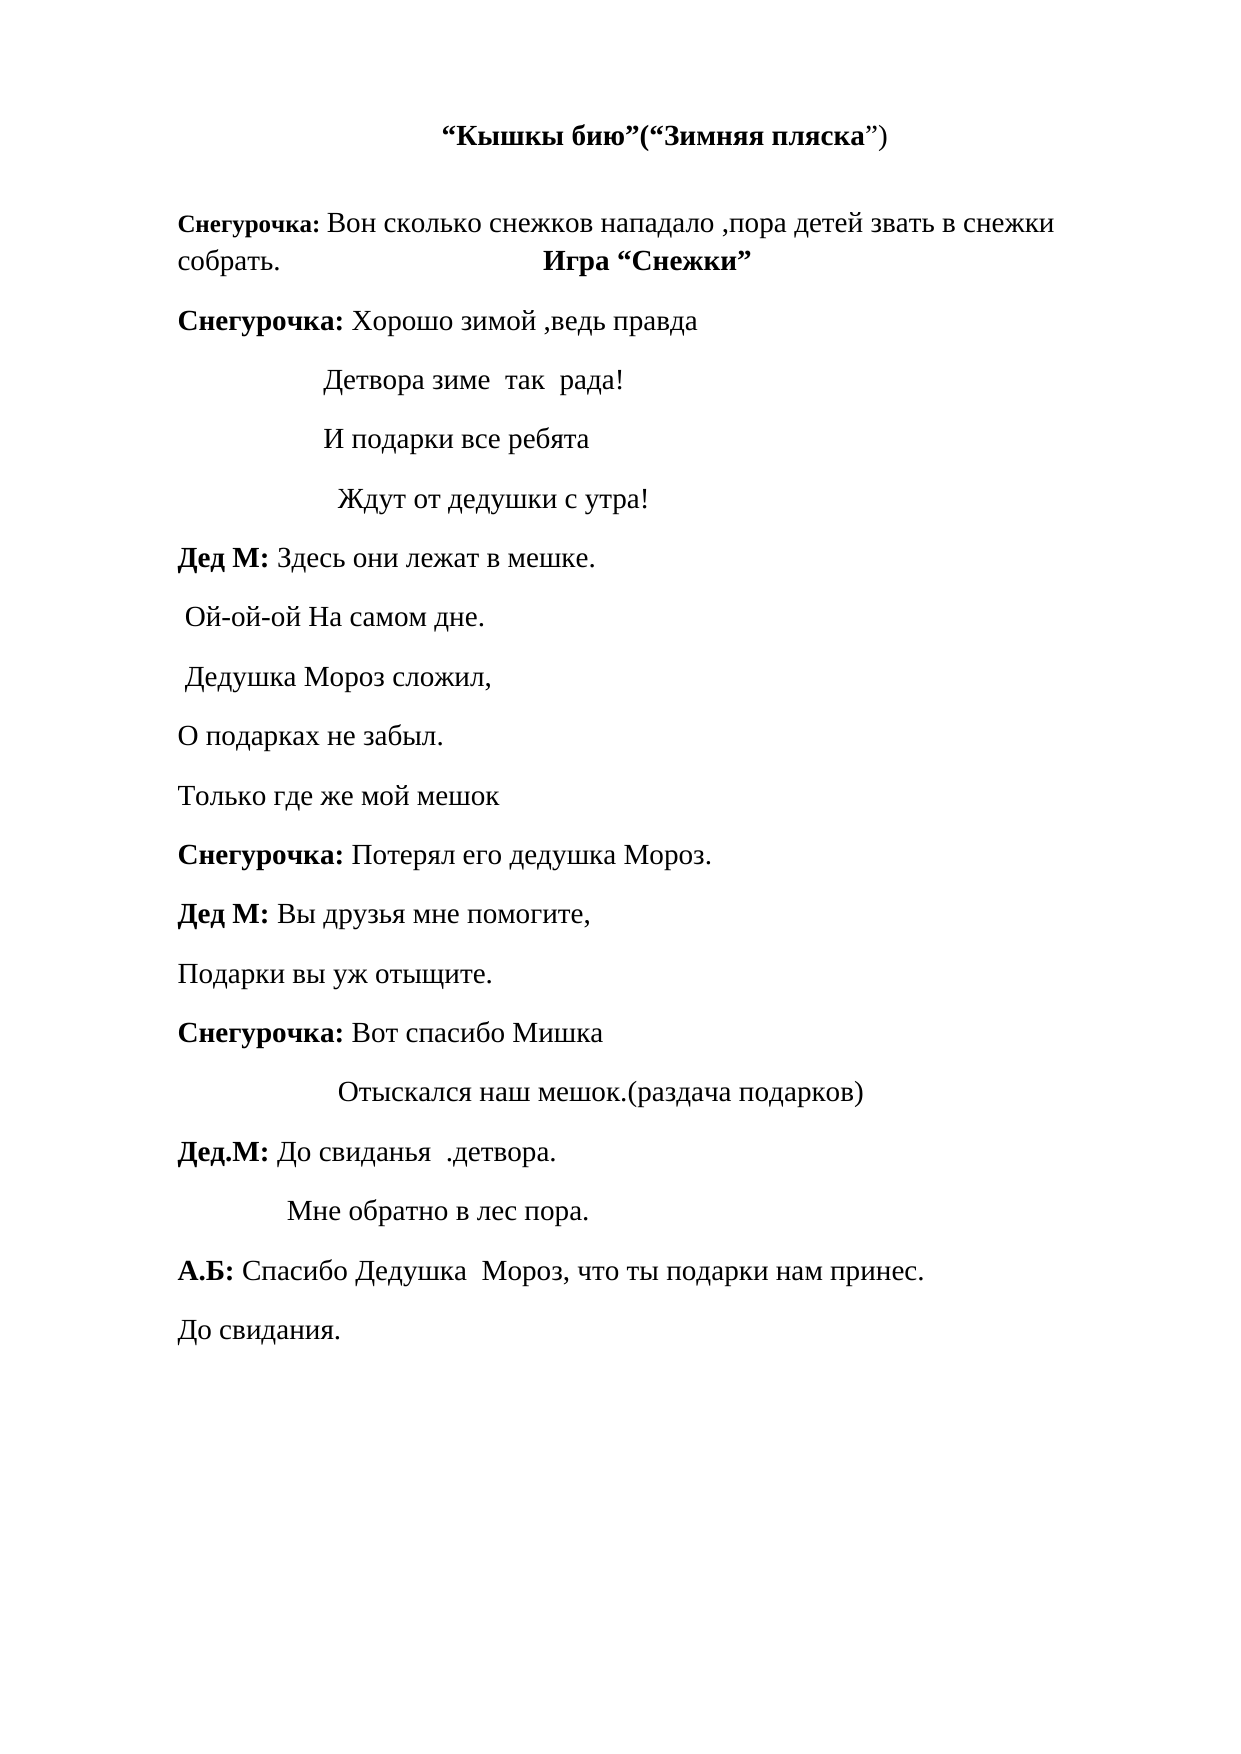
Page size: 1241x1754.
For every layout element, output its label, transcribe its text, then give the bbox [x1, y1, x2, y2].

text Ой-ой-ой На самом дне. [177, 599, 1152, 633]
text Снегурочка: Вон сколько снежков нападало ,пора детей звать в снежки собрать. Игра “Снежки” [177, 205, 1152, 277]
text О подарках не забыл. [177, 718, 1152, 752]
text Ждут от дедушки с утра! [177, 481, 1152, 514]
text Отыскался наш мешок.(раздача подарков) [177, 1074, 1152, 1108]
text А.Б: Спасибо Дедушка Мороз, что ты подарки нам принес. [177, 1253, 1152, 1286]
text Снегурочка: Вот спасибо Мишка [177, 1015, 1152, 1049]
text Только где же мой мешок [177, 778, 1152, 811]
text Подарки вы уж отыщите. [177, 956, 1152, 989]
text И подарки все ребята [177, 421, 1152, 455]
text Снегурочка: Потерял его дедушка Мороз. [177, 837, 1152, 871]
text До свидания. [177, 1312, 1152, 1346]
text Снегурочка: Хорошо зимой ,ведь правда [177, 303, 1152, 336]
text “Кышкы бию”(“Зимняя пляска”) [177, 118, 1152, 152]
text Дед М: Вы друзья мне помогите, [177, 896, 1152, 930]
text Дед М: Здесь они лежат в мешке. [177, 540, 1152, 574]
text Детвора зиме так рада! [177, 362, 1152, 396]
text Мне обратно в лес пора. [177, 1193, 1152, 1227]
text Дедушка Мороз сложил, [177, 659, 1152, 692]
text Дед.М: До свиданья .детвора. [177, 1134, 1152, 1167]
